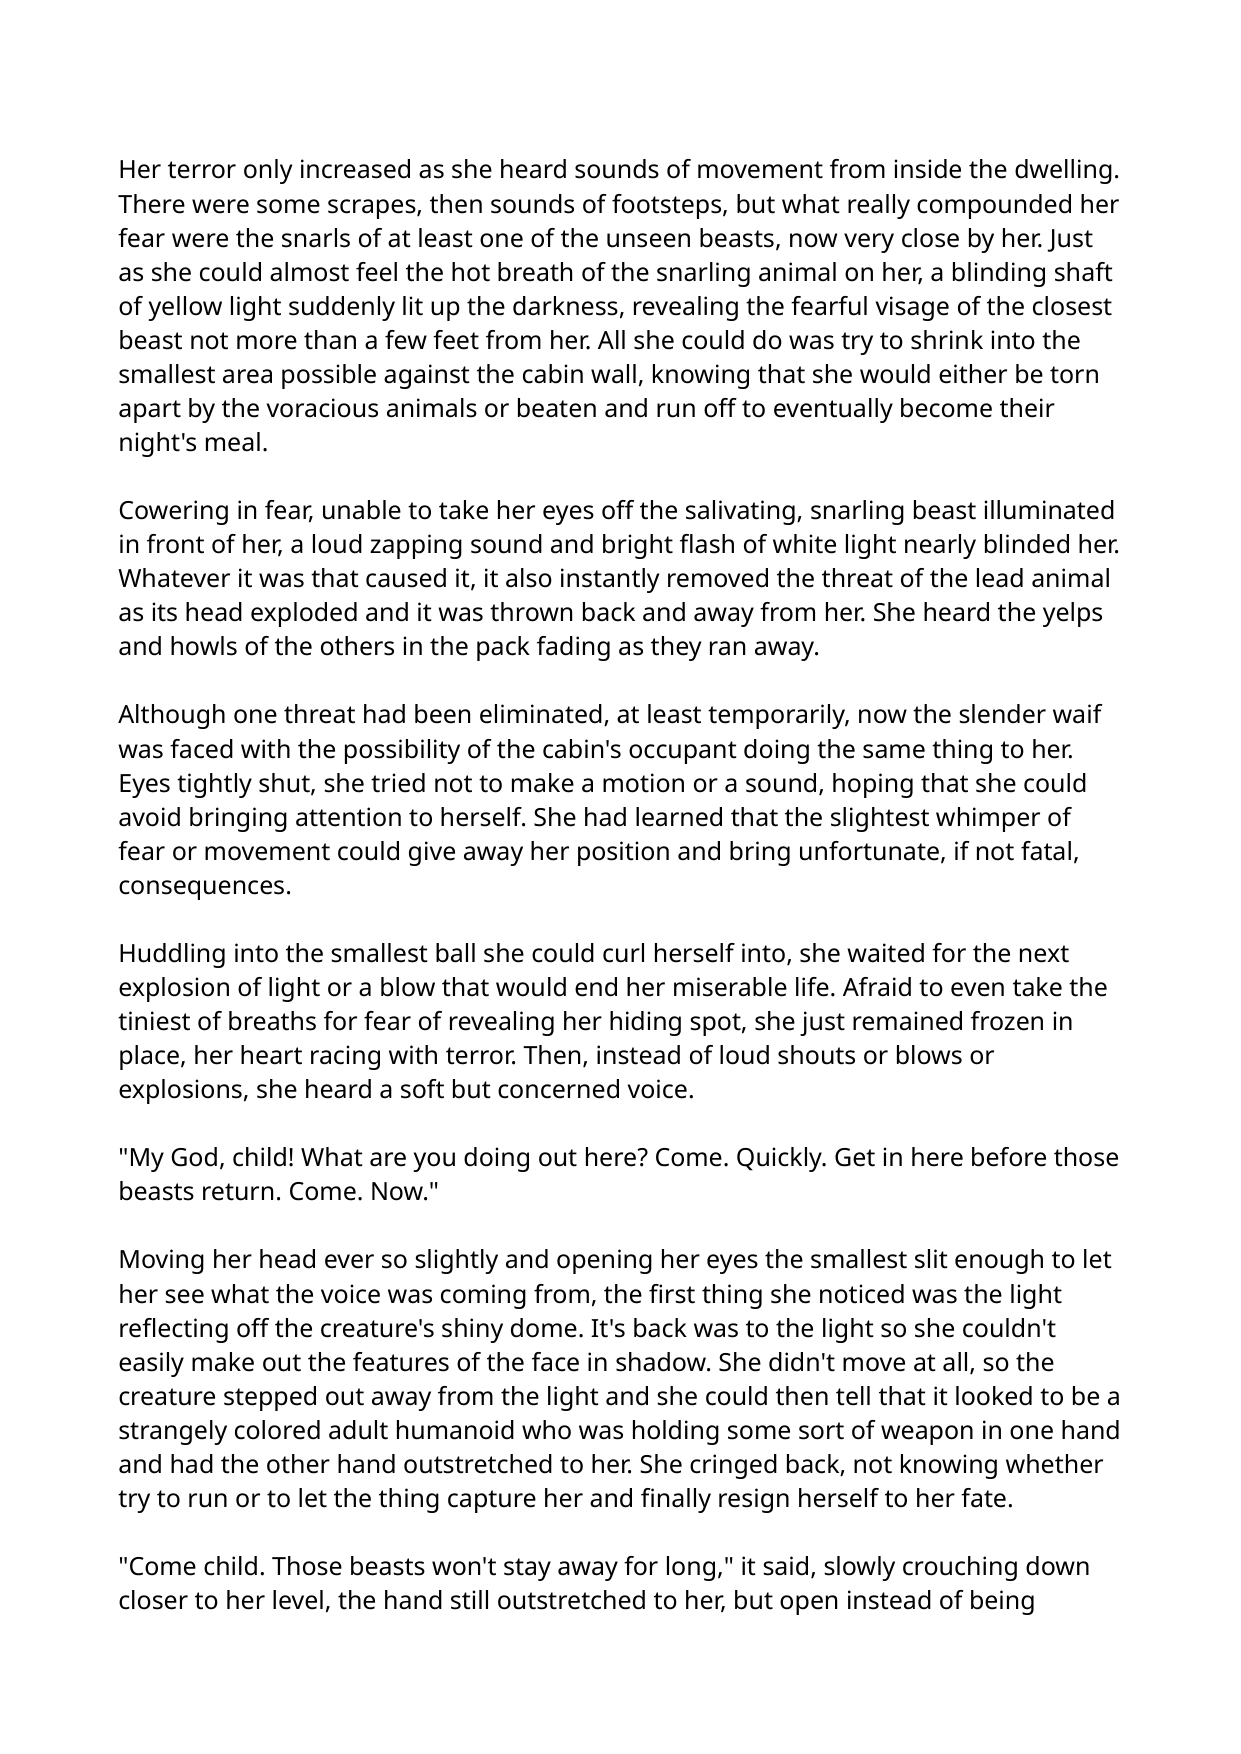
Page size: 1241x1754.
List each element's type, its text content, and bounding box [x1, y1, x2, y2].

text Moving her head ever so slightly and opening her eyes the smallest slit enough to let her see what the voice was coming from, the first thing she noticed was the light reflecting off the creature's shiny dome. It's back was to the light so she couldn't easily make out the features of the face in shadow. She didn't move at all, so the creature stepped out away from the light and she could then tell that it looked to be a strangely colored adult humanoid who was holding some sort of weapon in one hand and had the other hand outstretched to her. She cringed back, not knowing whether try to run or to let the thing capture her and finally resign herself to her fate. [118, 1242, 1122, 1515]
text Although one threat had been eliminated, at least temporarily, now the slender waif was faced with the possibility of the cabin's occupant doing the same thing to her. Eyes tightly shut, she tried not to make a motion or a sound, hoping that she could avoid bringing attention to herself. She had learned that the slightest whimper of fear or movement could give away her position and bring unfortunate, if not fatal, consequences. [118, 697, 1122, 902]
text Cowering in fear, unable to take her eyes off the salivating, snarling beast illuminated in front of her, a loud zapping sound and bright flash of white light nearly blinded her. Whatever it was that caused it, it also instantly removed the threat of the lead animal as its head exploded and it was thrown back and away from her. She heard the yelps and howls of the others in the pack fading as they ran away. [118, 493, 1122, 663]
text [118, 1549, 1122, 1617]
text "My God, child! What are you doing out here? Come. Quickly. Get in here before those beasts return. Come. Now." [118, 1140, 1122, 1208]
text Huddling into the smallest ball she could curl herself into, she waited for the next explosion of light or a blow that would end her miserable life. Afraid to even take the tiniest of breaths for fear of revealing her hiding spot, she just remained frozen in place, her heart racing with terror. Then, instead of loud shouts or blows or explosions, she heard a soft but concerned voice. [118, 936, 1122, 1106]
text Her terror only increased as she heard sounds of movement from inside the dwelling. There were some scrapes, then sounds of footsteps, but what really compounded her fear were the snarls of at least one of the unseen beasts, now very close by her. Just as she could almost feel the hot breath of the snarling animal on her, a blinding shaft of yellow light suddenly lit up the darkness, revealing the fearful visage of the closest beast not more than a few feet from her. All she could do was try to shrink into the smallest area possible against the cabin wall, knowing that she would either be torn apart by the voracious animals or beaten and run off to eventually become their night's meal. [118, 152, 1122, 459]
